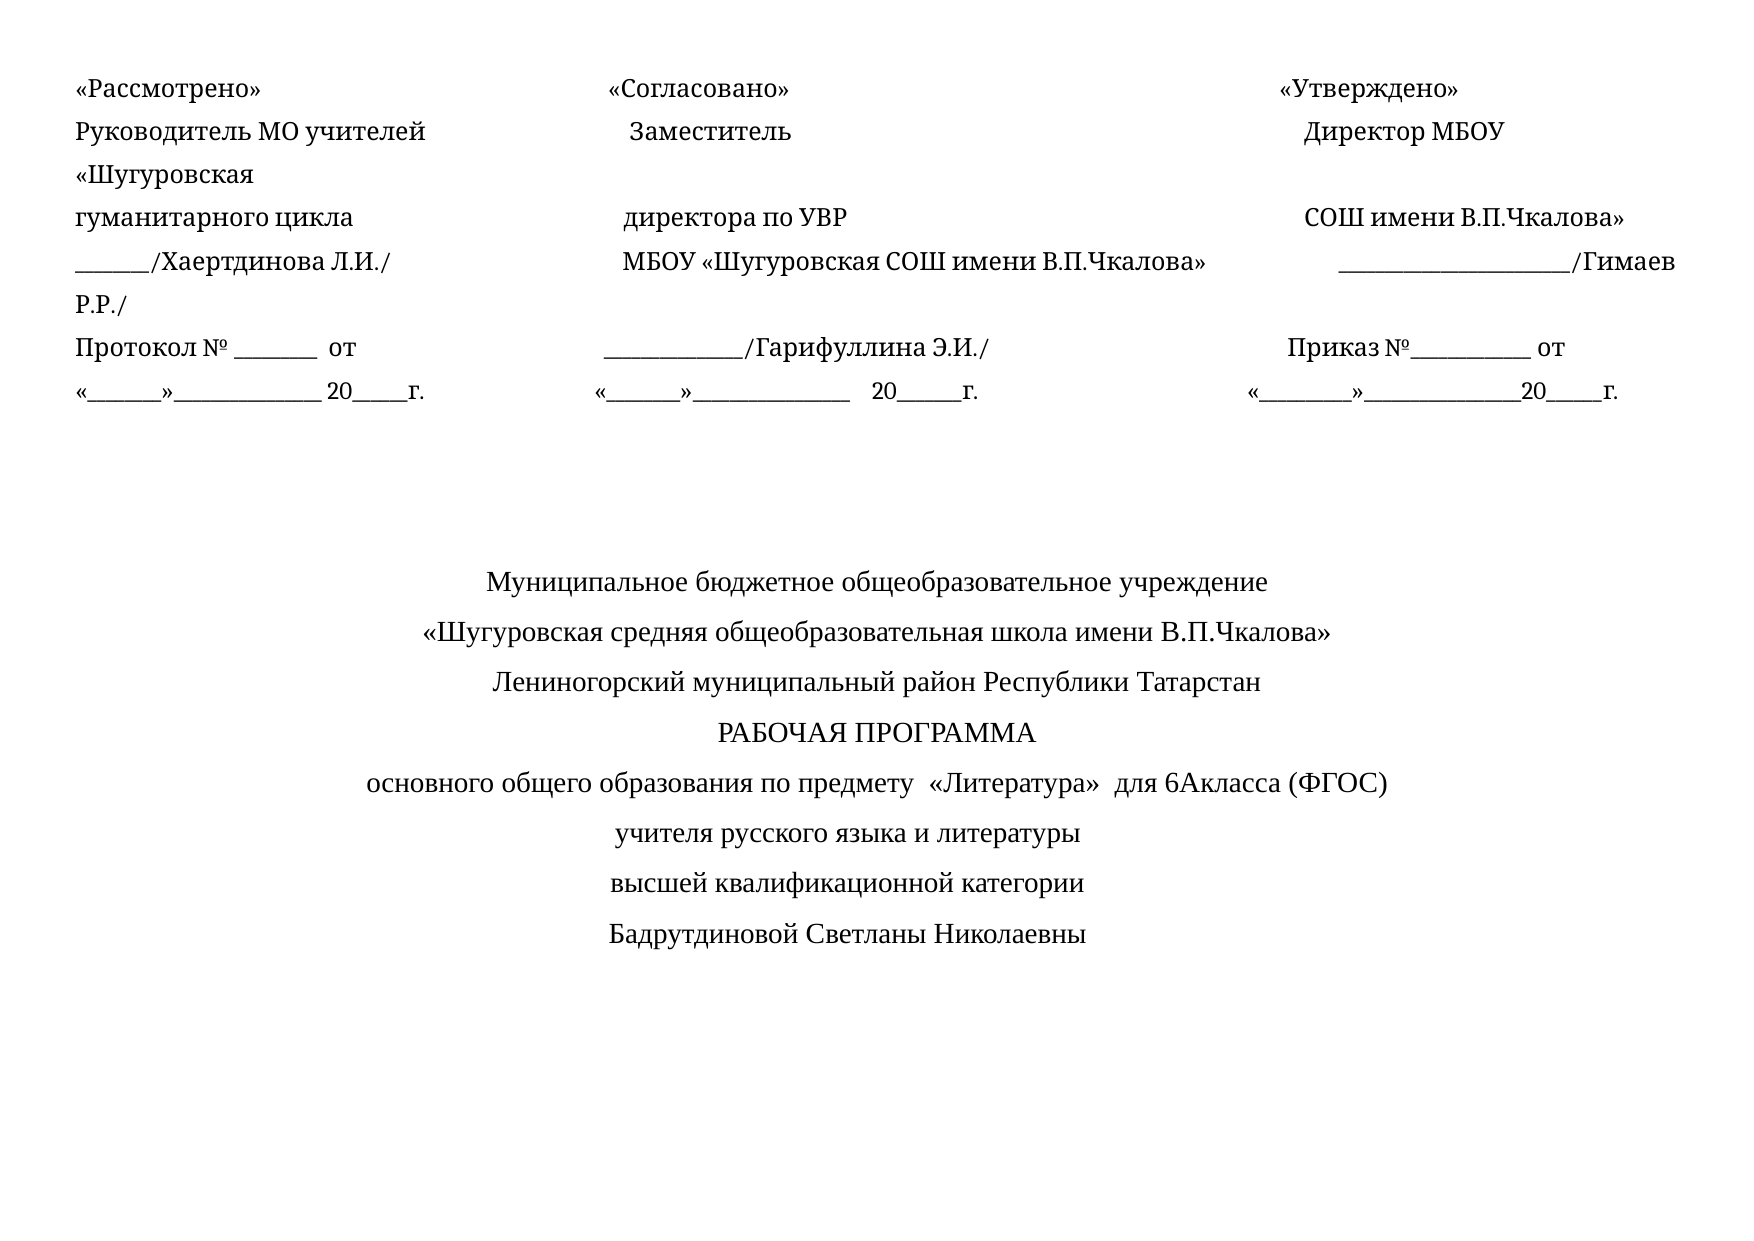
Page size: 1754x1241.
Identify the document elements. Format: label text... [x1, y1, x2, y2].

text учителя русского языка и литературы [16, 815, 1679, 849]
text Лениногорский муниципальный район Республики Татарстан [75, 664, 1679, 698]
text высшей квалификационной категории [16, 866, 1679, 899]
text гуманитарного цикла директора по УВР СОШ имени В.П.Чкалова» [75, 204, 1679, 233]
text «Шугуровская средняя общеобразовательная школа имени В.П.Чкалова» [75, 614, 1679, 648]
text Муниципальное бюджетное общеобразовательное учреждение [75, 564, 1679, 597]
text «________»________________ 20______г. «________»_________________ 20_______г. «__________»_________________20______г. [75, 377, 1679, 406]
text «Рассмотрено» «Согласовано» «Утверждено» [75, 75, 1679, 104]
text Протокол № _________ от _______________/Гарифуллина Э.И./ Приказ №_____________ от [75, 334, 1679, 362]
text Руководитель МО учителей Заместитель Директор МБОУ «Шугуровская [75, 118, 1679, 190]
text РАБОЧАЯ ПРОГРАММА [75, 715, 1679, 748]
text ________/Хаертдинова Л.И./ МБОУ «Шугуровская СОШ имени В.П.Чкалова» _________________________/Гимаев Р.Р./ [75, 247, 1679, 319]
text Бадрутдиновой Светланы Николаевны [16, 916, 1679, 949]
text основного общего образования по предмету «Литература» для 6Акласса (ФГОС) [75, 765, 1679, 798]
